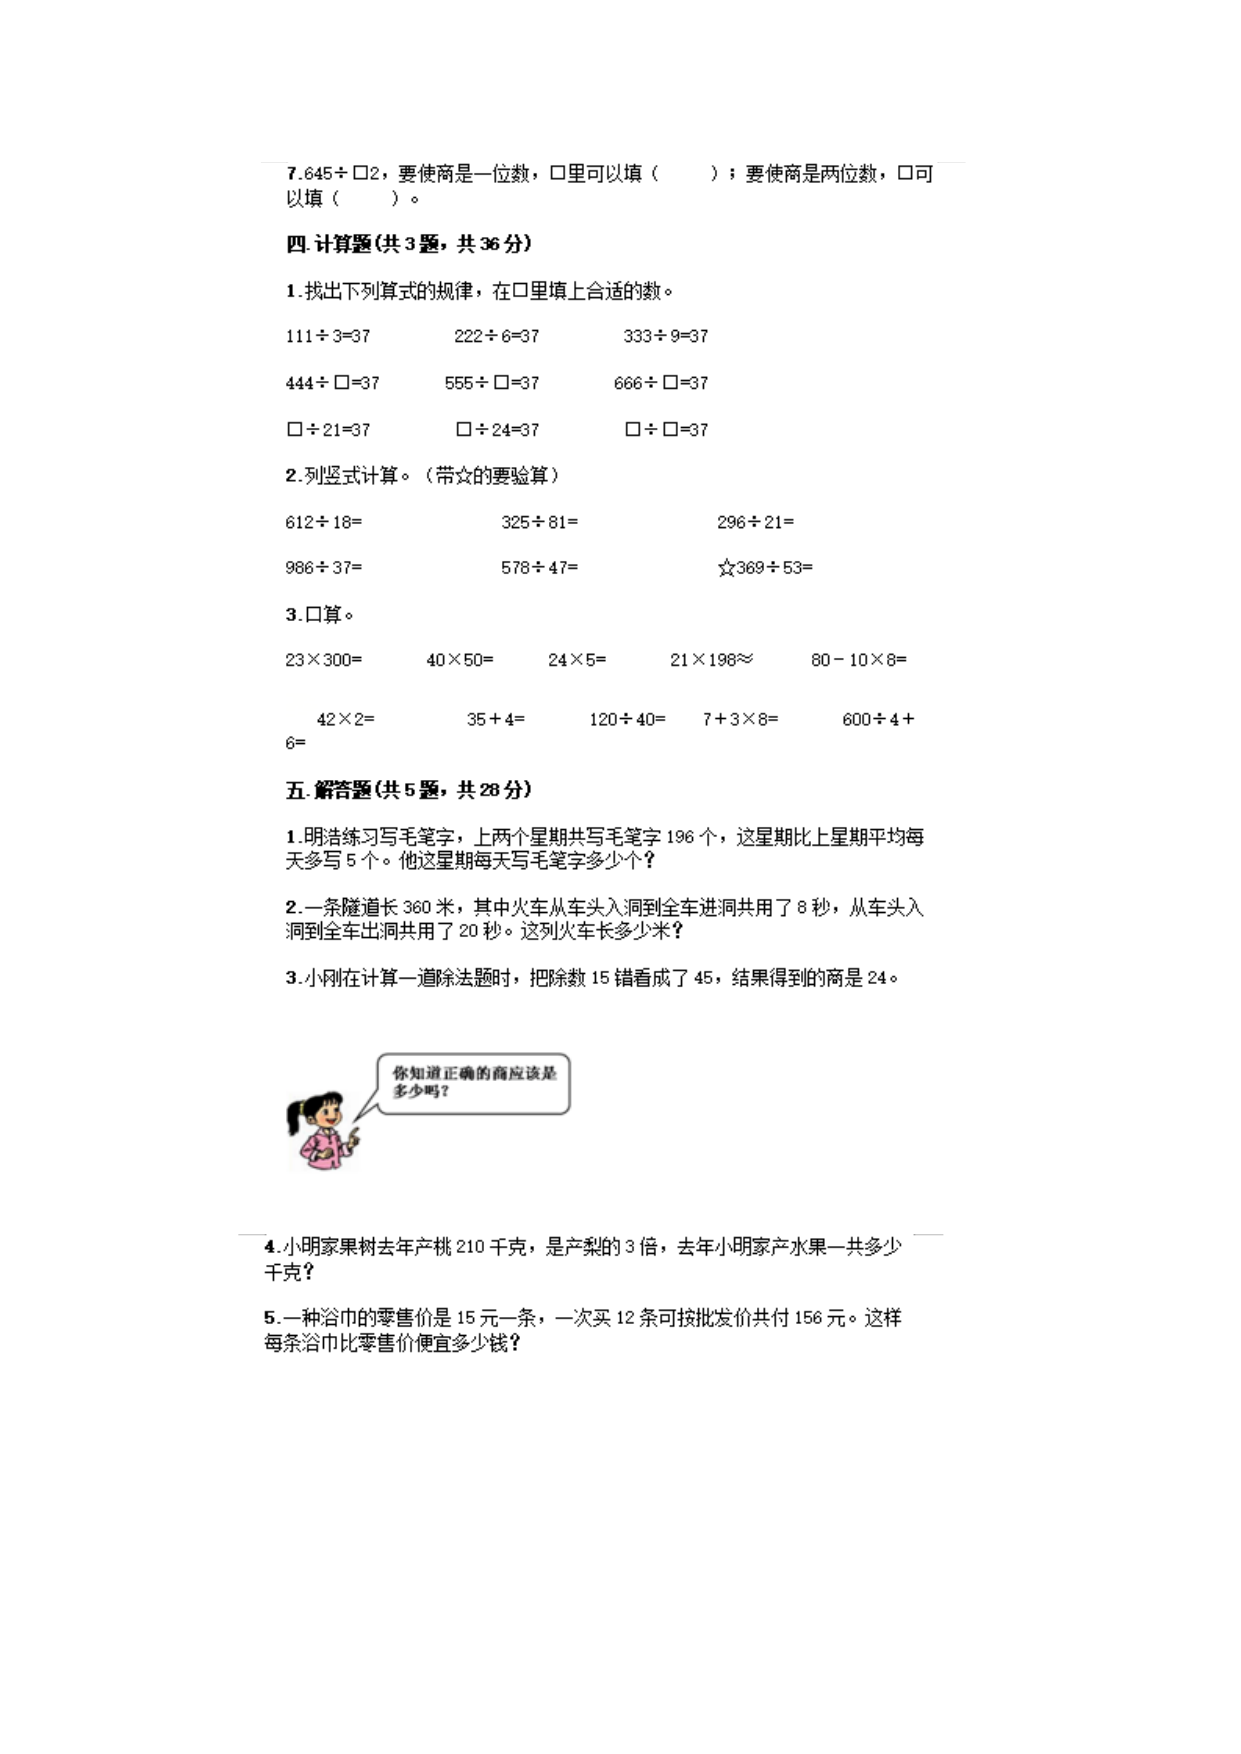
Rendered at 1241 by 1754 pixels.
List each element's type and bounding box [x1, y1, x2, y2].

picture [260, 162, 980, 1203]
picture [237, 1234, 1003, 1365]
